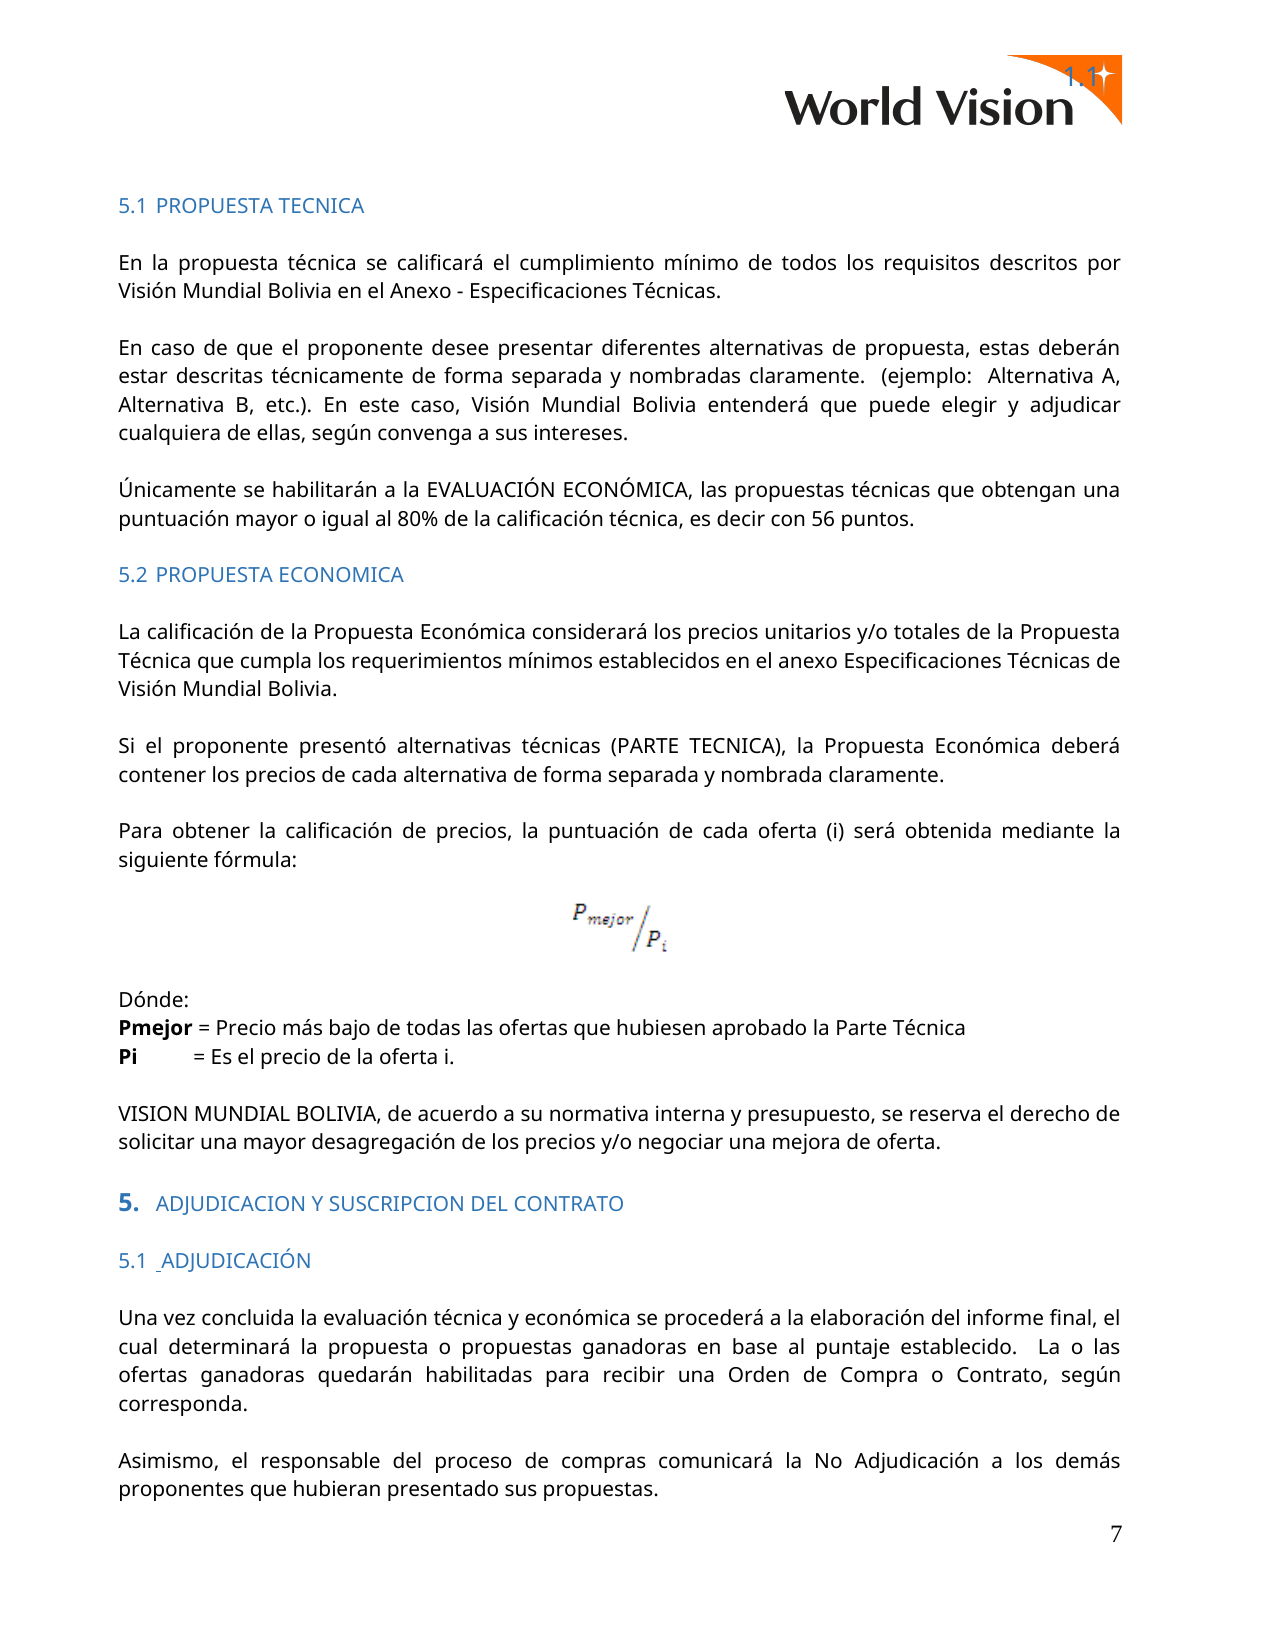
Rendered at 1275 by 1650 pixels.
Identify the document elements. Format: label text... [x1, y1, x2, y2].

subtitle ADJUDICACION Y SUSCRIPCION DEL CONTRATO [118, 1184, 1122, 1218]
text Únicamente se habilitarán a la EVALUACIÓN ECONÓMICA, las propuestas técnicas que obtengan una puntuación mayor o igual al 80% de la calificación técnica, es decir con 56 puntos. [118, 475, 1122, 532]
text Una vez concluida la evaluación técnica y económica se procederá a la elaboración del informe final, el cual determinará la propuesta o propuestas ganadoras en base al puntaje establecido. La o las ofertas ganadoras quedarán habilitadas para recibir una Orden de Compra o Contrato, según corresponda. [118, 1303, 1122, 1417]
text VISION MUNDIAL BOLIVIA, de acuerdo a su normativa interna y presupuesto, se reserva el derecho de solicitar una mayor desagregación de los precios y/o negociar una mejora de oferta. [118, 1099, 1122, 1156]
subtitle PROPUESTA ECONOMICA [118, 561, 1122, 589]
picture [572, 901, 668, 957]
text Para obtener la calificación de precios, la puntuación de cada oferta (i) será obtenida mediante la siguiente fórmula: [118, 817, 1122, 873]
subtitle ADJUDICACIÓN [118, 1247, 1122, 1275]
text Pmejor = Precio más bajo de todas las ofertas que hubiesen aprobado la Parte Técnica [118, 1013, 1122, 1042]
subtitle PROPUESTA TECNICA [118, 191, 1122, 219]
text Si el proponente presentó alternativas técnicas (PARTE TECNICA), la Propuesta Económica deberá contener los precios de cada alternativa de forma separada y nombrada claramente. [118, 731, 1122, 788]
text En la propuesta técnica se calificará el cumplimiento mínimo de todos los requisitos descritos por Visión Mundial Bolivia en el Anexo - Especificaciones Técnicas. [118, 248, 1122, 305]
text Dónde: [118, 985, 1122, 1013]
text La calificación de la Propuesta Económica considerará los precios unitarios y/o totales de la Propuesta Técnica que cumpla los requerimientos mínimos establecidos en el anexo Especificaciones Técnicas de Visión Mundial Bolivia. [118, 617, 1122, 703]
text En caso de que el proponente desee presentar diferentes alternativas de propuesta, estas deberán estar descritas técnicamente de forma separada y nombradas claramente. (ejemplo: Alternativa A, Alternativa B, etc.). En este caso, Visión Mundial Bolivia entenderá que puede elegir y adjudicar cualquiera de ellas, según convenga a sus intereses. [118, 333, 1122, 447]
text Asimismo, el responsable del proceso de compras comunicará la No Adjudicación a los demás proponentes que hubieran presentado sus propuestas. [118, 1446, 1122, 1503]
picture [784, 55, 1123, 126]
text Pi = Es el precio de la oferta i. [118, 1042, 1122, 1070]
